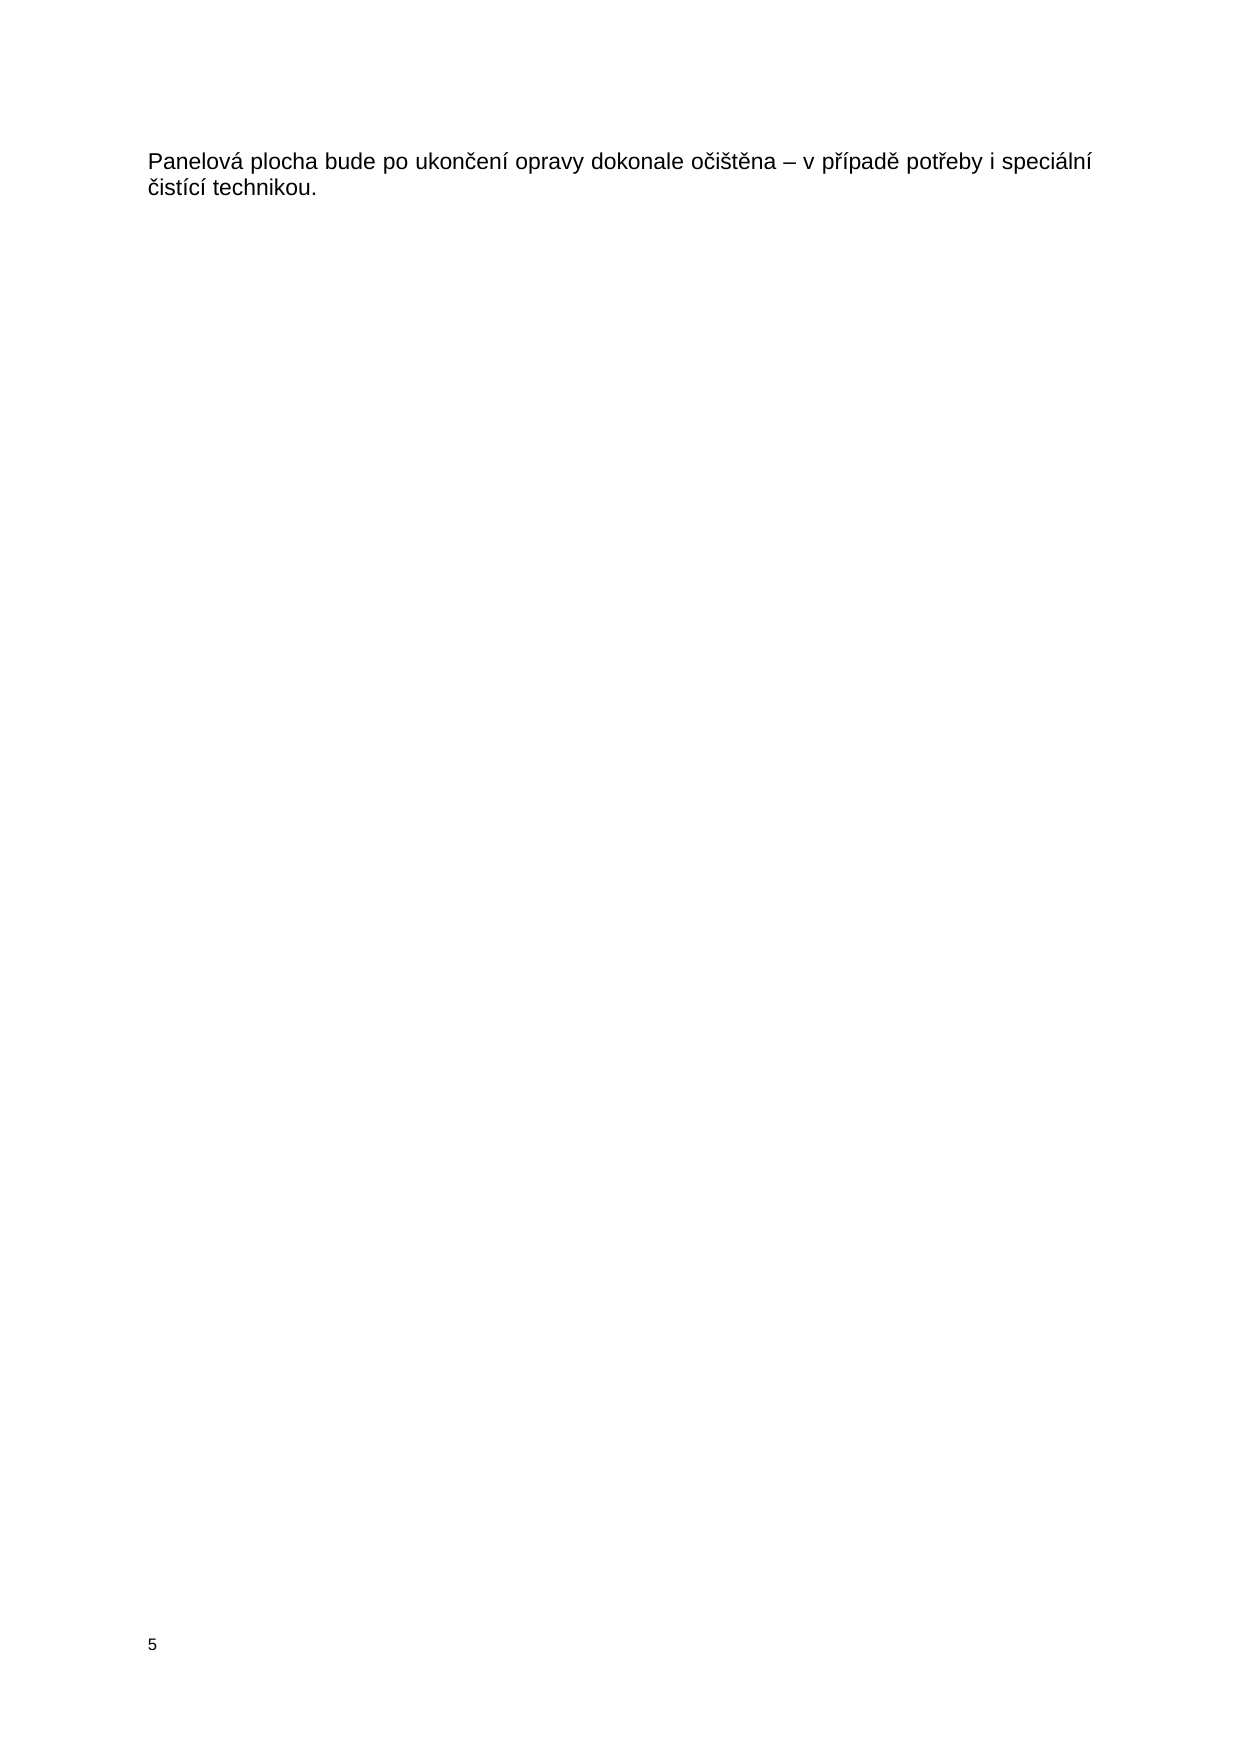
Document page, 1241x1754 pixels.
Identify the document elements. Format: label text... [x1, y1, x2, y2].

text Panelová plocha bude po ukončení opravy dokonale očištěna – v případě potřeby i speciální čistící technikou. [148, 148, 1093, 200]
